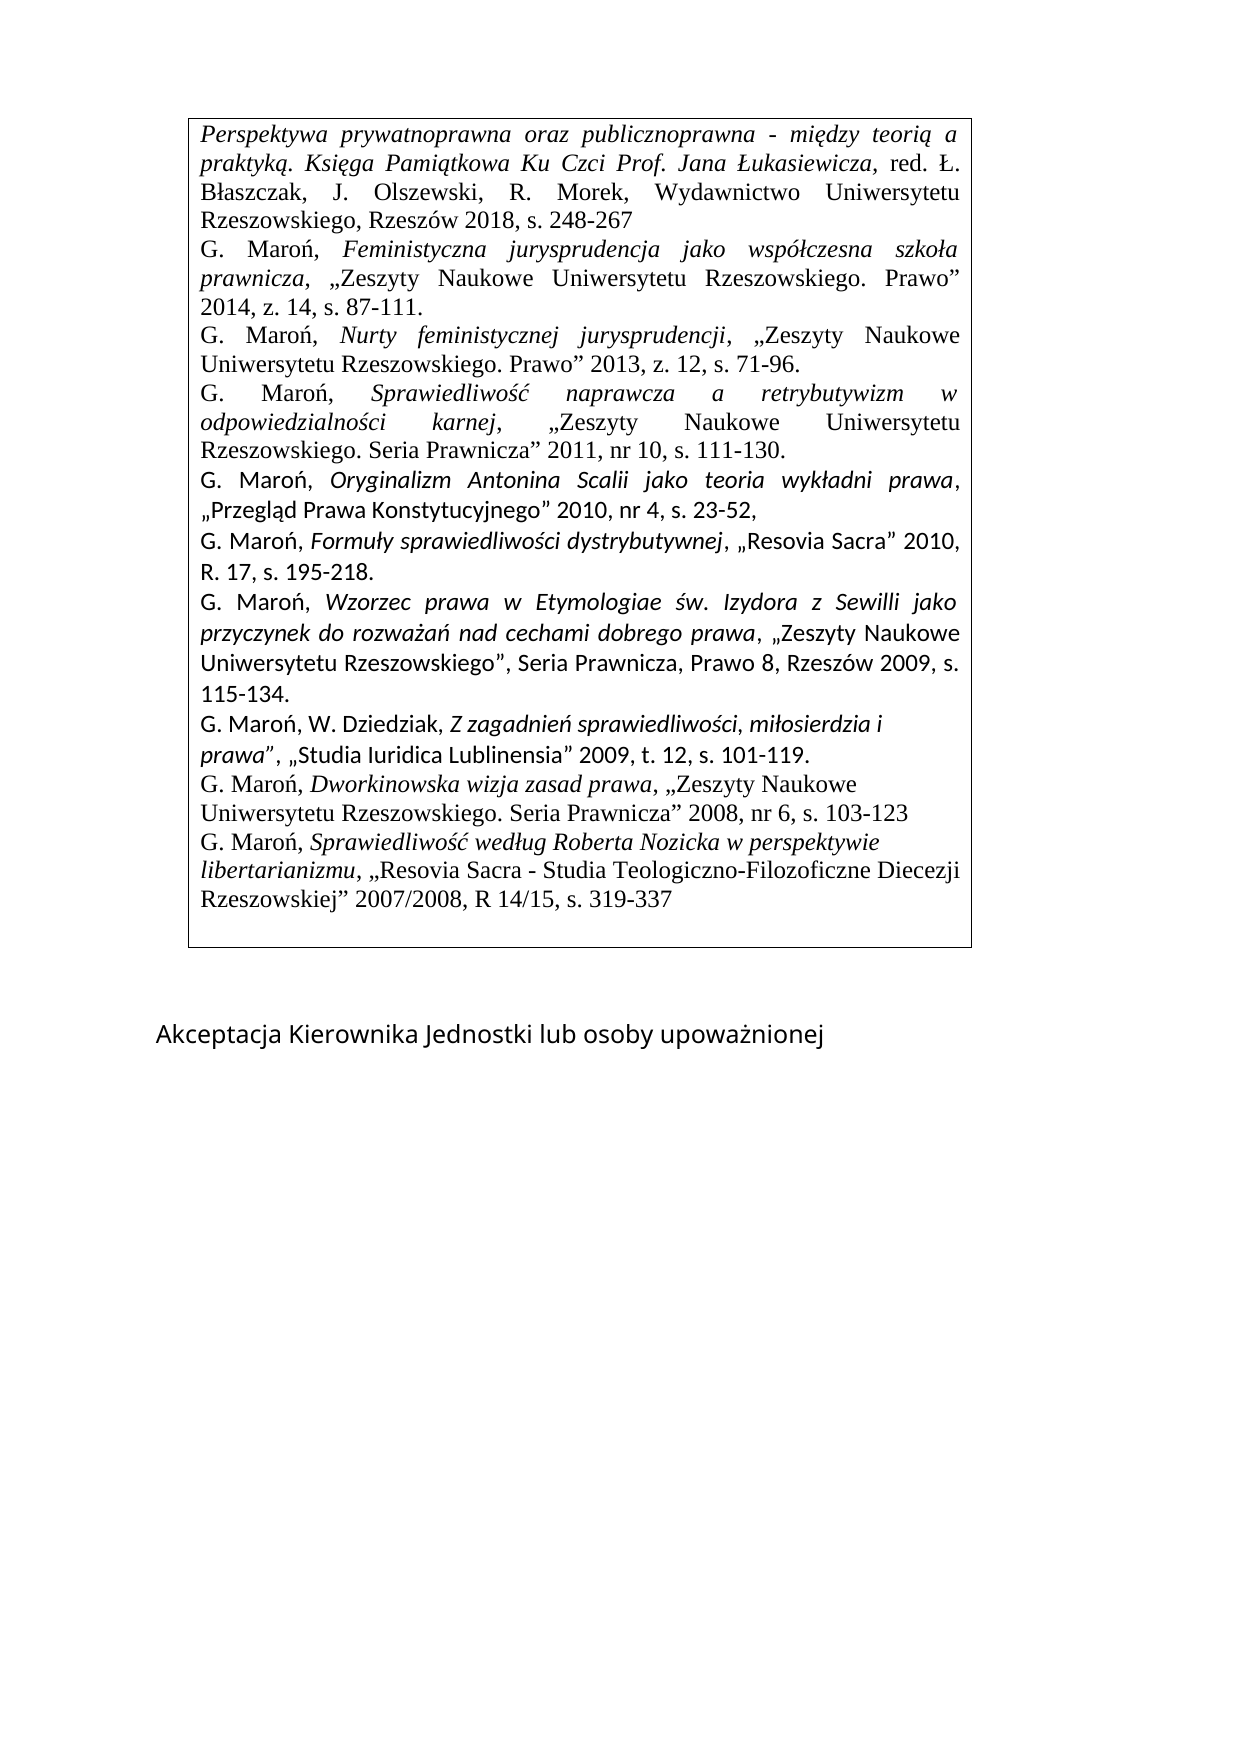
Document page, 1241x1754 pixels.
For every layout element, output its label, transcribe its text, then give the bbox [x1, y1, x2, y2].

text Akceptacja Kierownika Jednostki lub osoby upoważnionej [156, 1016, 1122, 1050]
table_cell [189, 119, 971, 947]
